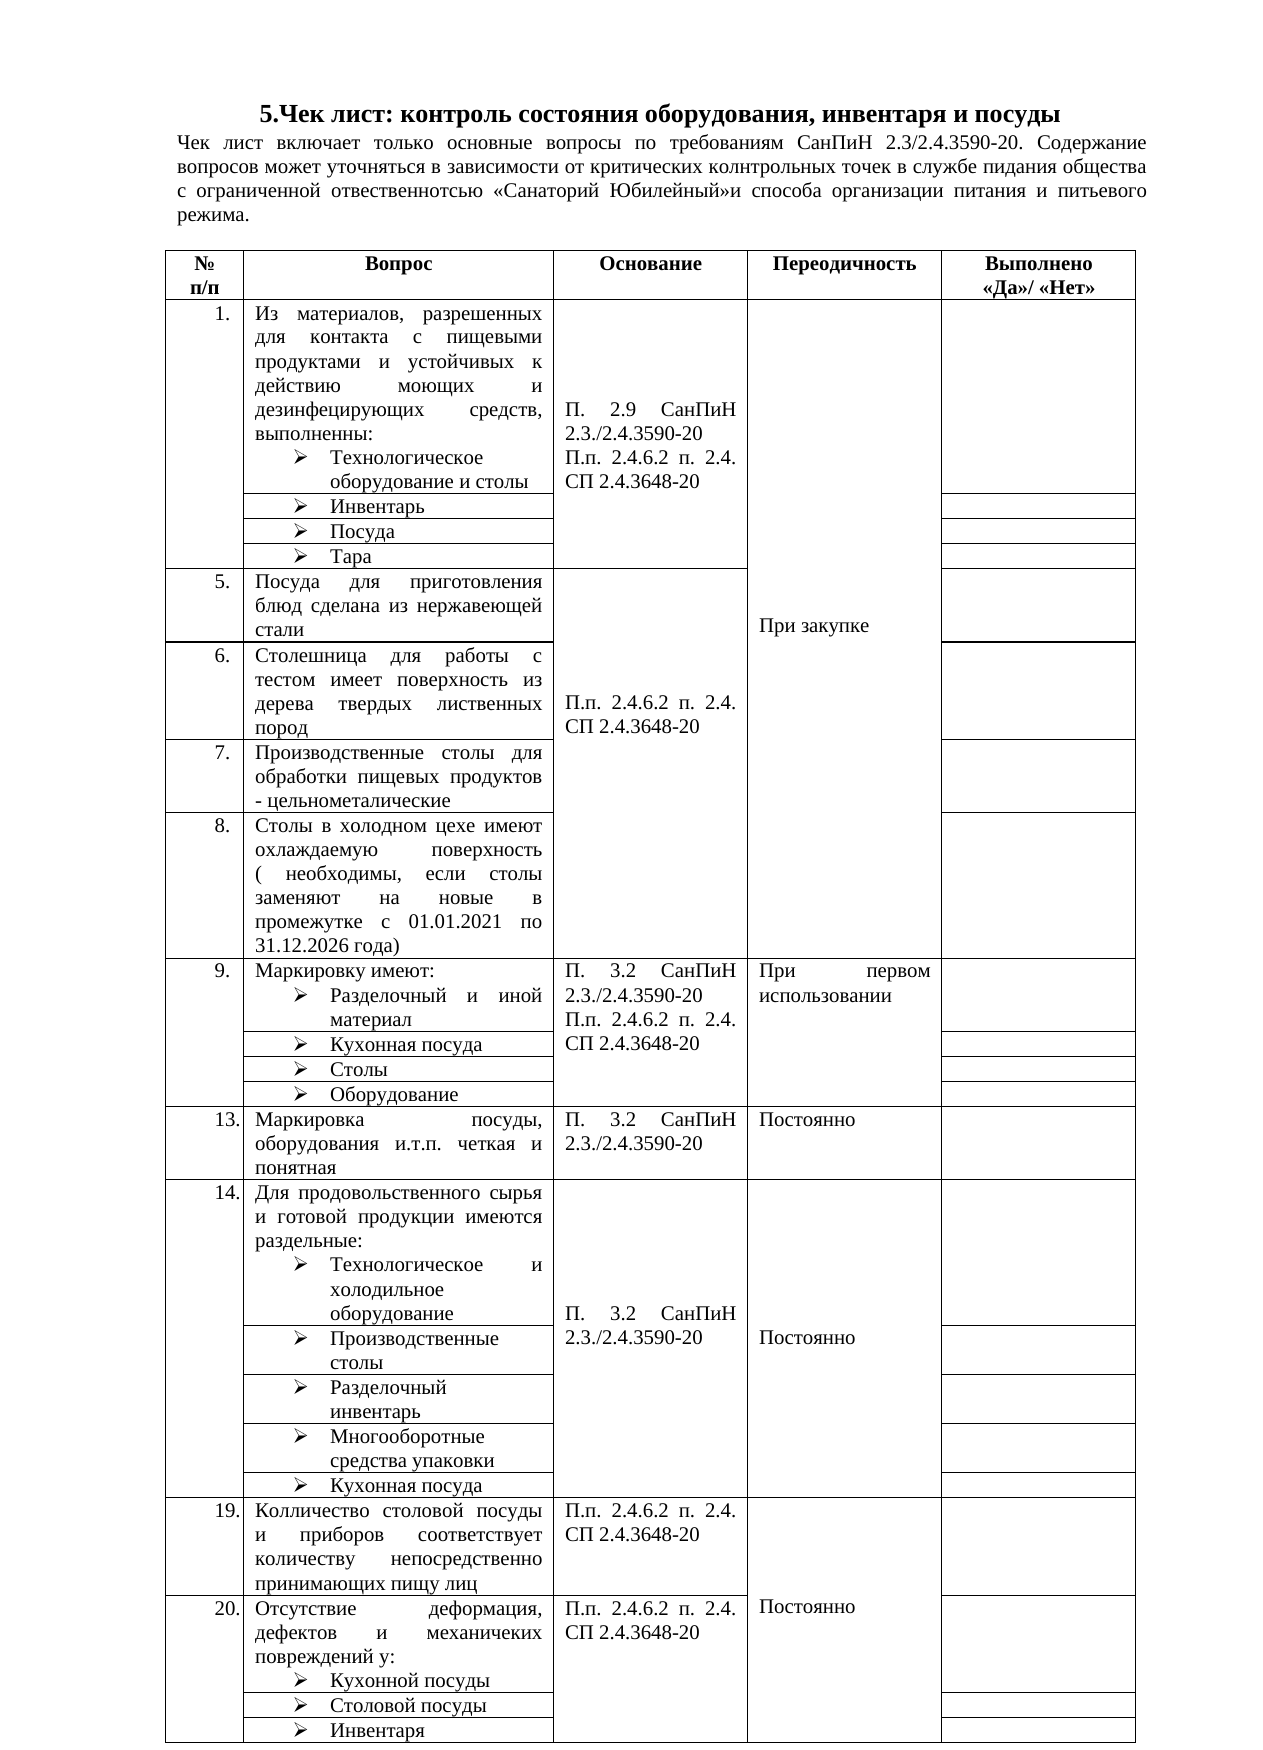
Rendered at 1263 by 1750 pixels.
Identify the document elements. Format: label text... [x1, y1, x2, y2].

table_cell Постоянно [748, 1498, 941, 1742]
table_cell [166, 959, 243, 1106]
table_cell П. 3.2 СанПиН 2.3./2.4.3590-20 [554, 1180, 747, 1497]
table_header Выполнено «Да»/ «Нет» [942, 251, 1135, 299]
table_cell [942, 959, 1135, 1031]
table_cell [942, 1718, 1135, 1742]
table_header Вопрос [244, 251, 553, 299]
table_cell [166, 1498, 243, 1594]
table_cell Инвентарь [244, 494, 553, 518]
table_cell Из материалов, разрешенных для контакта с пищевыми продуктами и устойчивых к действию моющих и дезинфецирующих средств, выполненны: Технологическое оборудование и столы [244, 300, 553, 493]
table_cell [942, 1424, 1135, 1472]
table_cell Постоянно [748, 1180, 941, 1497]
table_cell Производственные столы для обработки пищевых продуктов - цельнометалические [244, 740, 553, 812]
table_cell П. 2.9 СанПиН 2.3./2.4.3590-20 П.п. 2.4.6.2 п. 2.4. СП 2.4.3648-20 [554, 300, 747, 568]
table_cell [942, 740, 1135, 812]
table_cell Посуда [244, 519, 553, 543]
table_cell [942, 1596, 1135, 1692]
table_cell [166, 813, 243, 957]
table_cell [942, 1032, 1135, 1056]
table_cell [166, 1180, 243, 1497]
table_cell Посуда для приготовления блюд сделана из нержавеющей стали [244, 569, 553, 641]
table_cell Кухонная посуда [244, 1473, 553, 1497]
table_cell Столовой посуды [244, 1693, 553, 1717]
table_cell [942, 1375, 1135, 1423]
table_cell Многооборотные средства упаковки [244, 1424, 553, 1472]
table_header № п/п [166, 251, 243, 299]
text Чек лист включает только основные вопросы по требованиям СанПиН 2.3/2.4.3590-20. Содержание вопросов может уточняться в зависимости от критических колнтрольных точек в службе пидания общества с ограниченной отвественнотсью «Санаторий Юбилейный»и способа организации питания и питьевого режима. [177, 130, 1148, 226]
table_cell П. 3.2 СанПиН 2.3./2.4.3590-20 П.п. 2.4.6.2 п. 2.4. СП 2.4.3648-20 [554, 959, 747, 1106]
table_cell [166, 740, 243, 812]
table_cell Столы в холодном цехе имеют охлаждаемую поверхность ( необходимы, если столы заменяют на новые в промежутке с 01.01.2021 по 31.12.2026 года) [244, 813, 553, 957]
table_cell [942, 300, 1135, 493]
table_cell Постоянно [748, 1107, 941, 1179]
table_cell [166, 1596, 243, 1742]
table_cell Инвентаря [244, 1718, 553, 1742]
table_cell [942, 1057, 1135, 1081]
table_cell Для продовольственного сырья и готовой продукции имеются раздельные: Технологическое и холодильное оборудование [244, 1180, 553, 1324]
table_cell Маркировка посуды, оборудования и.т.п. четкая и понятная [244, 1107, 553, 1179]
table_cell [166, 1107, 243, 1179]
table_cell Разделочный инвентарь [244, 1375, 553, 1423]
table_cell Производственные столы [244, 1326, 553, 1374]
table_header Основание [554, 251, 747, 299]
table_cell [166, 300, 243, 568]
table_cell [942, 519, 1135, 543]
table_cell П.п. 2.4.6.2 п. 2.4. СП 2.4.3648-20 [554, 1498, 747, 1594]
table_cell П.п. 2.4.6.2 п. 2.4. СП 2.4.3648-20 [554, 569, 747, 957]
table_cell [166, 643, 243, 739]
table_header Переодичность [748, 251, 941, 299]
table_cell [942, 1693, 1135, 1717]
table_cell [942, 643, 1135, 739]
table_cell [942, 1473, 1135, 1497]
table_cell [942, 1180, 1135, 1324]
table_cell [942, 813, 1135, 957]
table_cell Оборудование [244, 1082, 553, 1106]
table_cell Тара [244, 544, 553, 568]
table_cell [942, 544, 1135, 568]
table_cell Столы [244, 1057, 553, 1081]
table_cell [942, 1498, 1135, 1594]
table_cell [942, 1082, 1135, 1106]
table_cell Отсутствие деформация, дефектов и механичеких повреждений у: Кухонной посуды [244, 1596, 553, 1692]
table_cell При закупке [748, 300, 941, 957]
table_cell Маркировку имеют: Разделочный и иной материал [244, 959, 553, 1031]
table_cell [554, 1596, 747, 1742]
table_cell [166, 569, 243, 641]
table_cell [942, 494, 1135, 518]
table_cell [942, 1326, 1135, 1374]
table_cell Кухонная посуда [244, 1032, 553, 1056]
table_cell Колличество столовой посуды и приборов соответствует количеству непосредственно принимающих пищу лиц [244, 1498, 553, 1594]
table_cell [942, 569, 1135, 641]
table_cell [942, 1107, 1135, 1179]
table_cell П. 3.2 СанПиН 2.3./2.4.3590-20 [554, 1107, 747, 1179]
table_cell Столешница для работы с тестом имеет поверхность из дерева твердых лиственных пород [244, 643, 553, 739]
text 5.Чек лист: контроль состояния оборудования, инвентаря и посуды [173, 98, 1148, 128]
table_cell При первом использовании [748, 959, 941, 1106]
